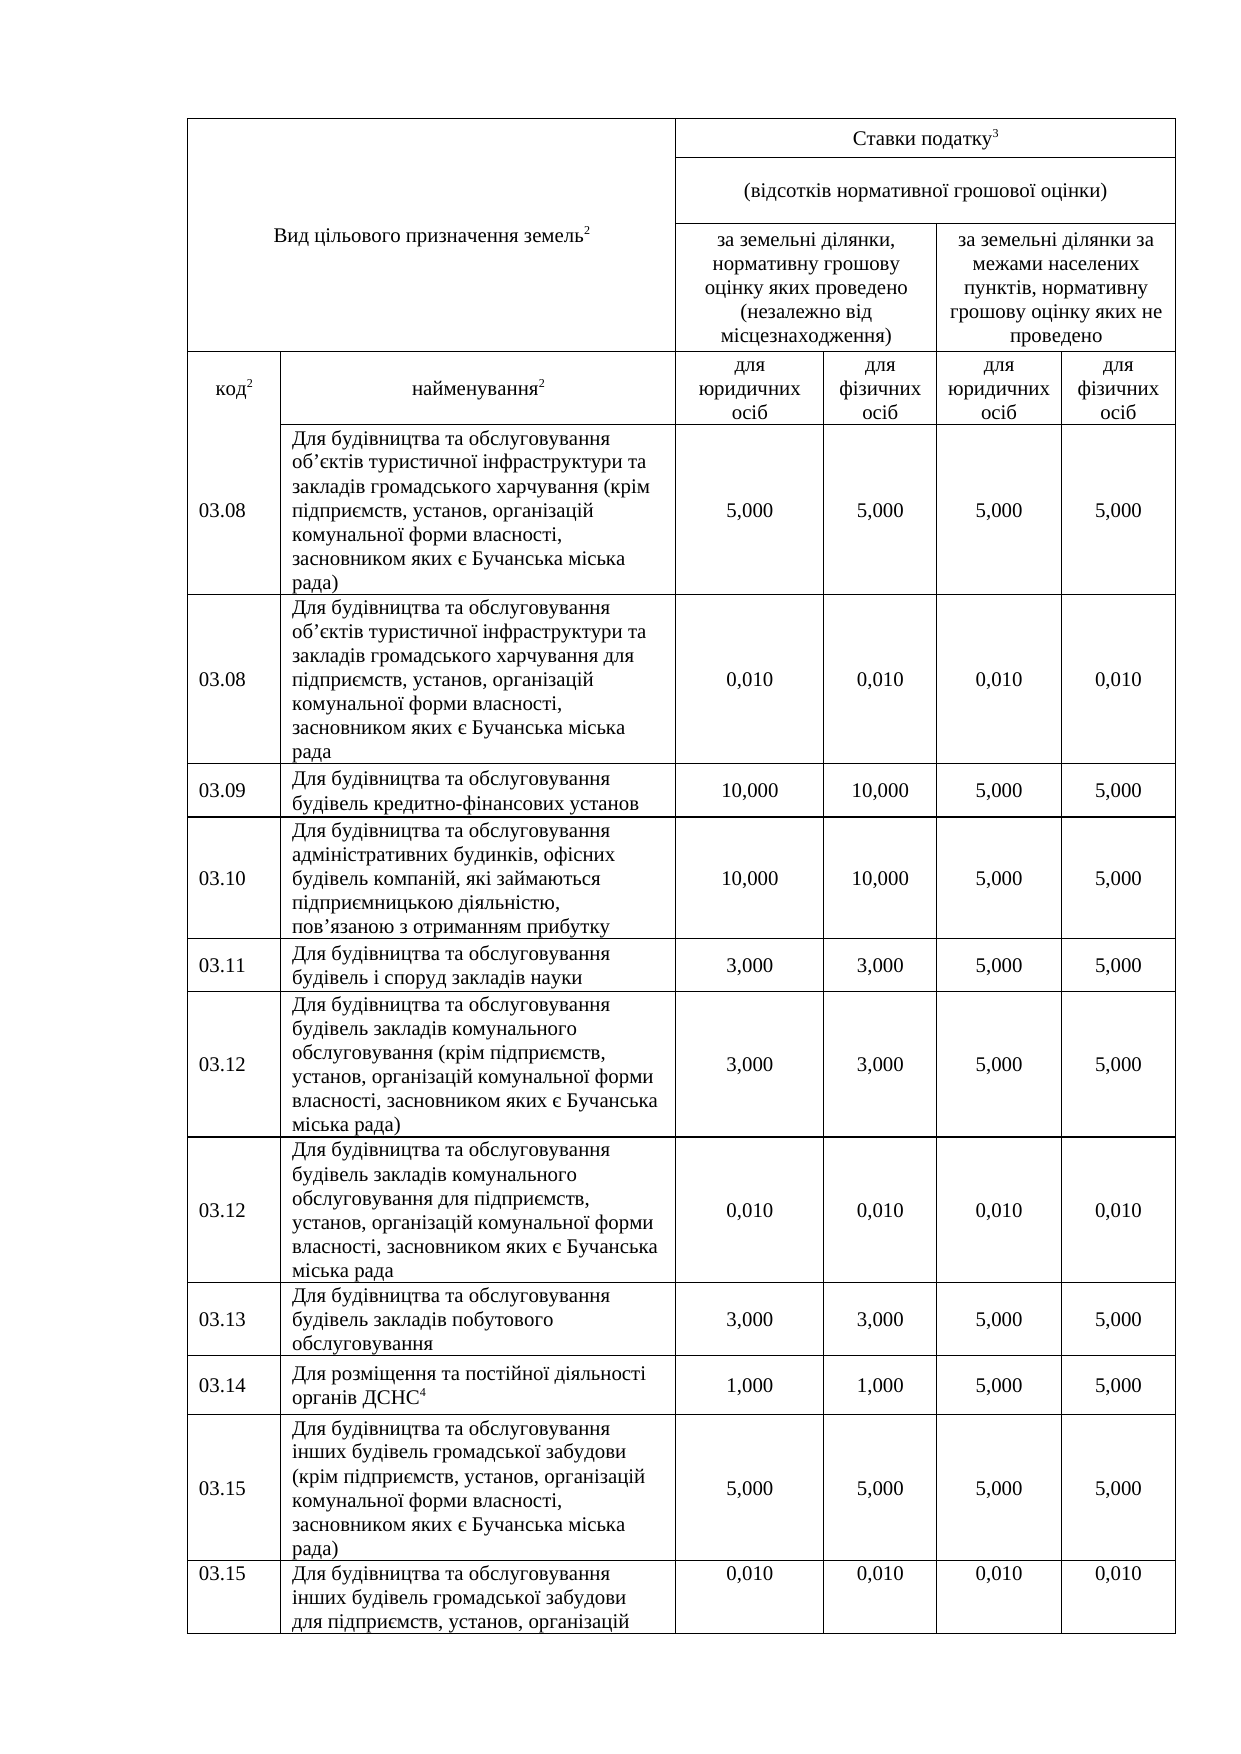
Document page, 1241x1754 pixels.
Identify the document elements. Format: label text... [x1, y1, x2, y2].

table_cell 5,000 [1062, 939, 1175, 991]
table_cell 0,010 [824, 1561, 936, 1633]
table_cell Для будівництва та обслуговування будівель закладів побутового обслуговування [281, 1283, 675, 1355]
table_cell 0,010 [676, 1561, 823, 1633]
table_cell Для будівництва та обслуговування адміністративних будинків, офісних будівель компаній, які займаються підприємницькою діяльністю, пов’язаною з отриманням прибутку [281, 818, 675, 938]
table_cell 03.08 [188, 595, 280, 763]
table_cell 0,010 [1062, 1561, 1175, 1633]
table_cell Для будівництва та обслуговування інших будівель громадської забудови (крім підприємств, установ, організацій комунальної форми власності, засновником яких є Бучанська міська рада) [281, 1415, 675, 1560]
table_cell 5,000 [937, 425, 1061, 594]
table_cell 0,010 [676, 1138, 823, 1282]
table_cell 0,010 [824, 595, 936, 763]
table_cell для юридичних осіб [937, 352, 1061, 424]
table_cell 1,000 [676, 1356, 823, 1414]
table_cell 5,000 [937, 992, 1061, 1136]
table_cell 5,000 [937, 1415, 1061, 1560]
table_cell за земельні ділянки, нормативну грошову оцінку яких проведено (незалежно від місцезнаходження) [676, 224, 936, 351]
table_cell 3,000 [824, 992, 936, 1136]
table_cell 03.10 [188, 818, 280, 938]
table_cell 10,000 [824, 764, 936, 816]
table_header Ставки податку3 [676, 119, 1175, 157]
table_cell Для будівництва та обслуговування об’єктів туристичної інфраструктури та закладів громадського харчування для підприємств, установ, організацій комунальної форми власності, засновником яких є Бучанська міська рада [281, 595, 675, 763]
table_cell 5,000 [1062, 1356, 1175, 1414]
table_cell 5,000 [937, 1356, 1061, 1414]
table_cell Для будівництва та обслуговування будівель закладів комунального обслуговування (крім підприємств, установ, організацій комунальної форми власності, засновником яких є Бучанська міська рада) [281, 992, 675, 1136]
table_cell Для будівництва та обслуговування об’єктів туристичної інфраструктури та закладів громадського харчування (крім підприємств, установ, організацій комунальної форми власності, засновником яких є Бучанська міська рада) [281, 425, 675, 594]
table_header Вид цільового призначення земель2 [188, 119, 675, 351]
table_cell 3,000 [824, 1283, 936, 1355]
table_cell Для будівництва та обслуговування будівель закладів комунального обслуговування для підприємств, установ, організацій комунальної форми власності, засновником яких є Бучанська міська рада [281, 1138, 675, 1282]
table_cell 10,000 [824, 818, 936, 938]
table_cell 5,000 [676, 1415, 823, 1560]
table_cell 10,000 [676, 764, 823, 816]
table_cell Для будівництва та обслуговування будівель кредитно-фінансових установ [281, 764, 675, 816]
table_cell для юридичних осіб [676, 352, 823, 424]
table_cell 5,000 [824, 425, 936, 594]
table_cell Для розміщення та постійної діяльності органів ДСНС4 [281, 1356, 675, 1414]
table_cell 5,000 [937, 1283, 1061, 1355]
table_cell 5,000 [1062, 1283, 1175, 1355]
table_cell 0,010 [1062, 1138, 1175, 1282]
table_cell 03.11 [188, 939, 280, 991]
table_cell 03.14 [188, 1356, 280, 1414]
table_cell 03.09 [188, 764, 280, 816]
table_cell 5,000 [1062, 1415, 1175, 1560]
table_cell 03.15 [188, 1561, 280, 1633]
table_cell 5,000 [1062, 818, 1175, 938]
table_cell 3,000 [676, 992, 823, 1136]
table_cell 0,010 [937, 1138, 1061, 1282]
table_cell 5,000 [937, 764, 1061, 816]
table_cell 3,000 [824, 939, 936, 991]
table_cell 10,000 [676, 818, 823, 938]
table_cell 0,010 [937, 1561, 1061, 1633]
table_cell 0,010 [937, 595, 1061, 763]
table_cell 0,010 [824, 1138, 936, 1282]
table_cell 5,000 [824, 1415, 936, 1560]
table_cell 03.13 [188, 1283, 280, 1355]
table_cell 1,000 [824, 1356, 936, 1414]
table_cell код2 [188, 352, 280, 424]
table_cell 5,000 [1062, 992, 1175, 1136]
table_cell 03.08 [188, 424, 280, 594]
table_cell (відсотків нормативної грошової оцінки) [676, 158, 1175, 223]
table_cell найменування2 [281, 352, 675, 424]
table_cell за земельні ділянки за межами населених пунктів, нормативну грошову оцінку яких не проведено [937, 224, 1175, 351]
table_cell 5,000 [676, 425, 823, 594]
table_cell 0,010 [676, 595, 823, 763]
table_cell для фізичних осіб [1062, 352, 1175, 424]
table_cell 3,000 [676, 1283, 823, 1355]
table_cell для фізичних осіб [824, 352, 936, 424]
table_cell 03.12 [188, 992, 280, 1136]
table_cell Для будівництва та обслуговування будівель і споруд закладів науки [281, 939, 675, 991]
table_cell 0,010 [1062, 595, 1175, 763]
table_cell 5,000 [937, 818, 1061, 938]
table_cell 03.12 [188, 1138, 280, 1282]
table_cell 3,000 [676, 939, 823, 991]
table_cell 5,000 [937, 939, 1061, 991]
table_cell 5,000 [1062, 764, 1175, 816]
table_cell 03.15 [188, 1415, 280, 1560]
table_cell 5,000 [1062, 425, 1175, 594]
